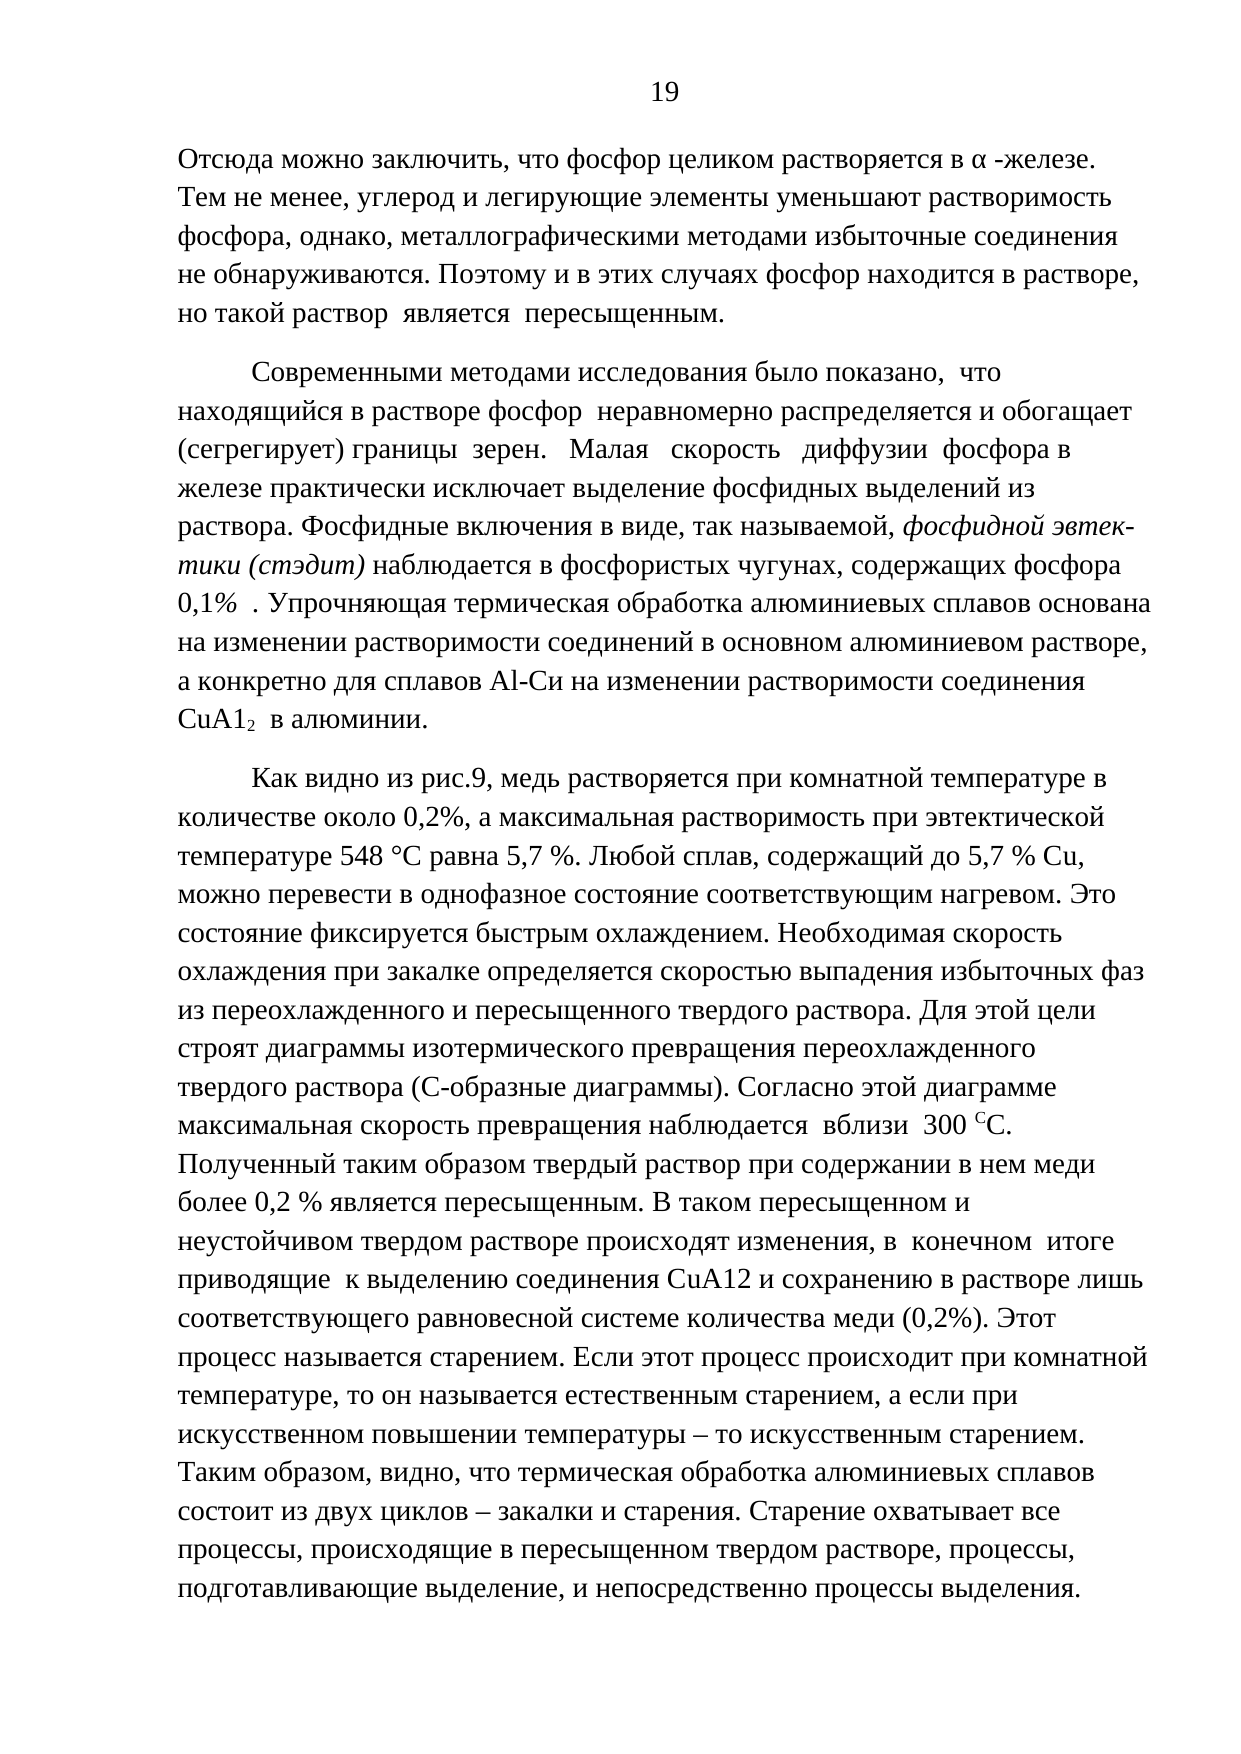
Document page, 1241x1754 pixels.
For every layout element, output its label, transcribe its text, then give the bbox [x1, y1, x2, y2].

text Современными методами исследования было показано, что находящийся в растворе фосфор неравномерно распределяется и обогащает (сегрегирует) границы зерен. Малая скорость диффузии фосфора в железе практически исключает выделение фосфидных выделений из раствора. Фосфидные включения в виде, так называемой, фосфидной эвтектики (стэдит) наблюдается в фосфористых чугунах, содержащих фосфора 0,1% . Упрочняющая термическая обработка алюминиевых сплавов основана на изменении растворимости соединений в основном алюминиевом растворе, а конкретно для сплавов Аl-Си на изменении растворимости соединения СuА12 в алюминии. [177, 354, 1152, 735]
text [177, 141, 1152, 328]
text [177, 761, 1152, 1603]
